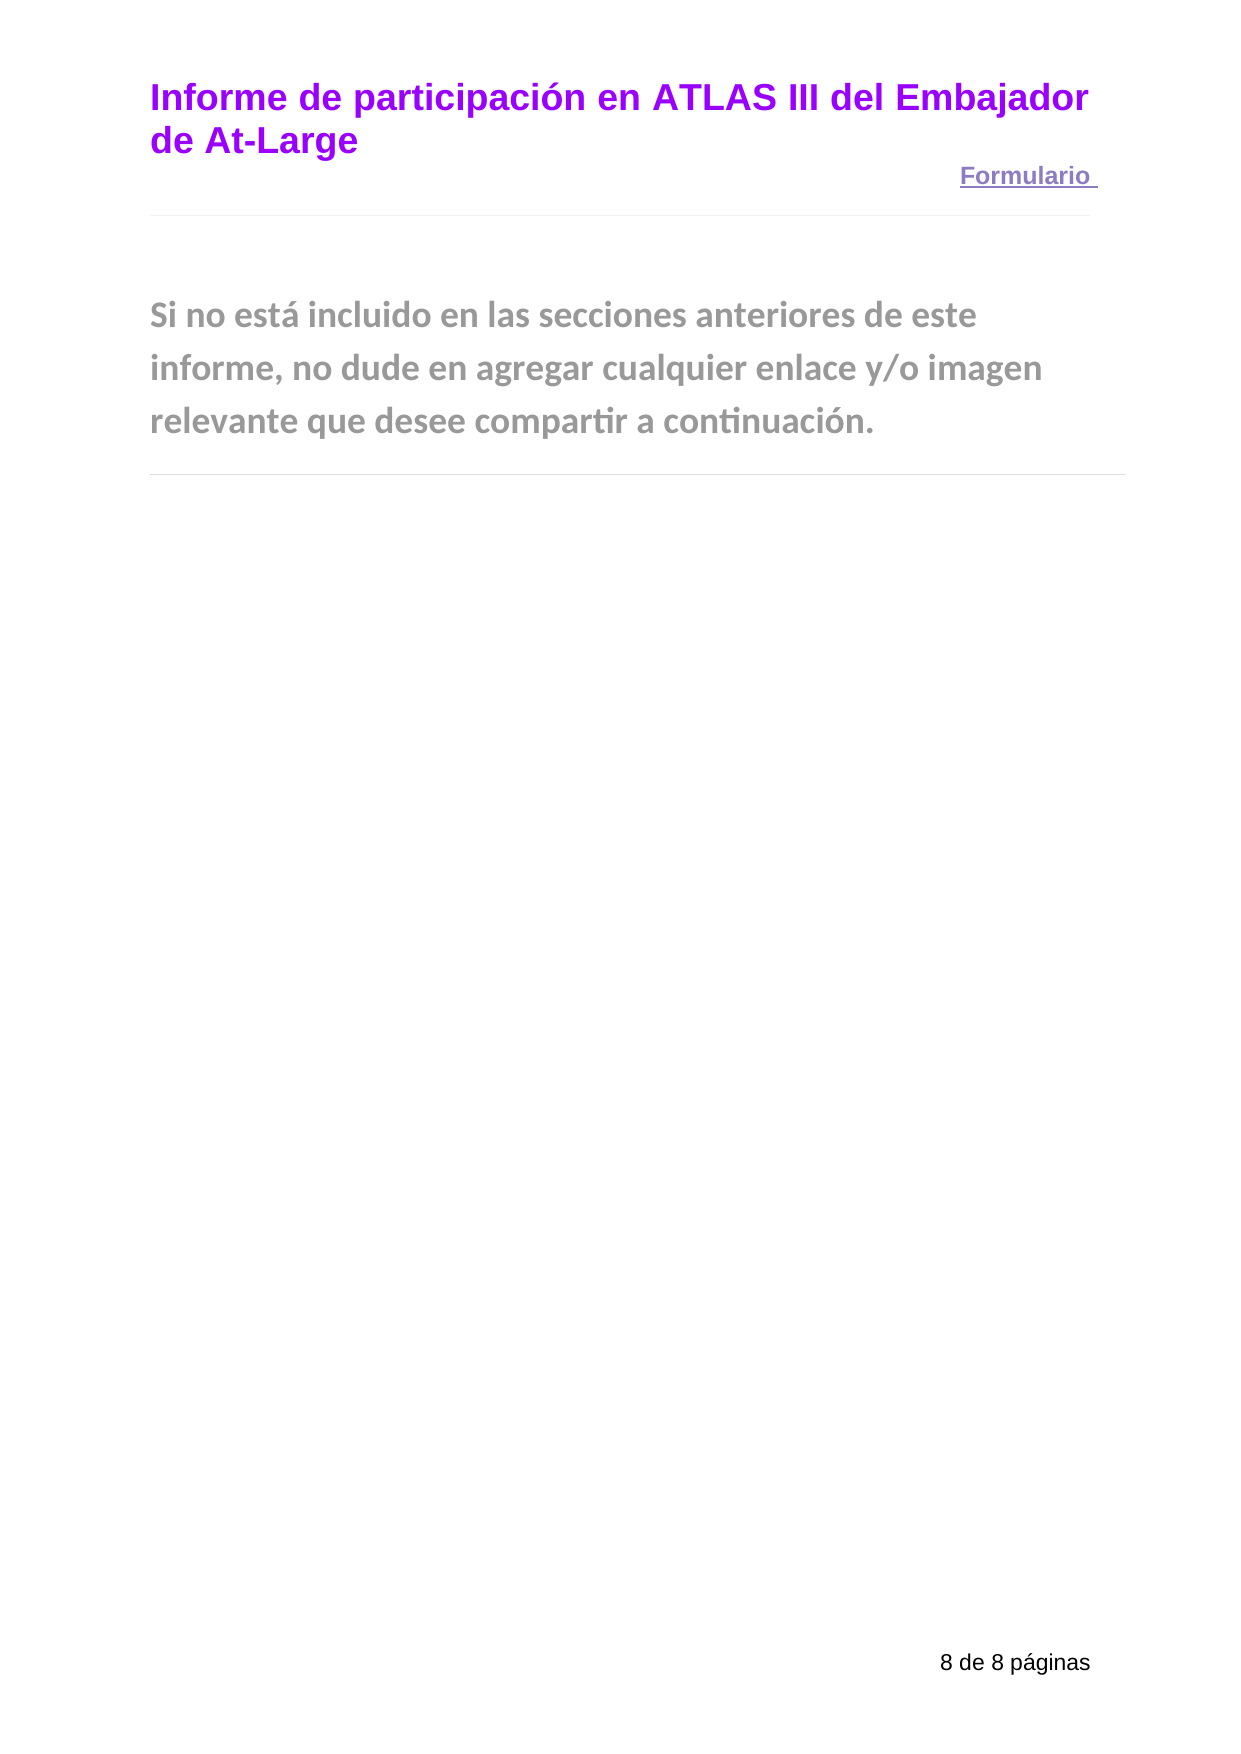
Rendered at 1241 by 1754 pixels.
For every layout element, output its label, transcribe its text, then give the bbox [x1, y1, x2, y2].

subtitle Si no está incluido en las secciones anteriores de este informe, no dude en agregar cualquier enlace y/o imagen relevante que desee compartir a continuación. [150, 291, 1090, 443]
